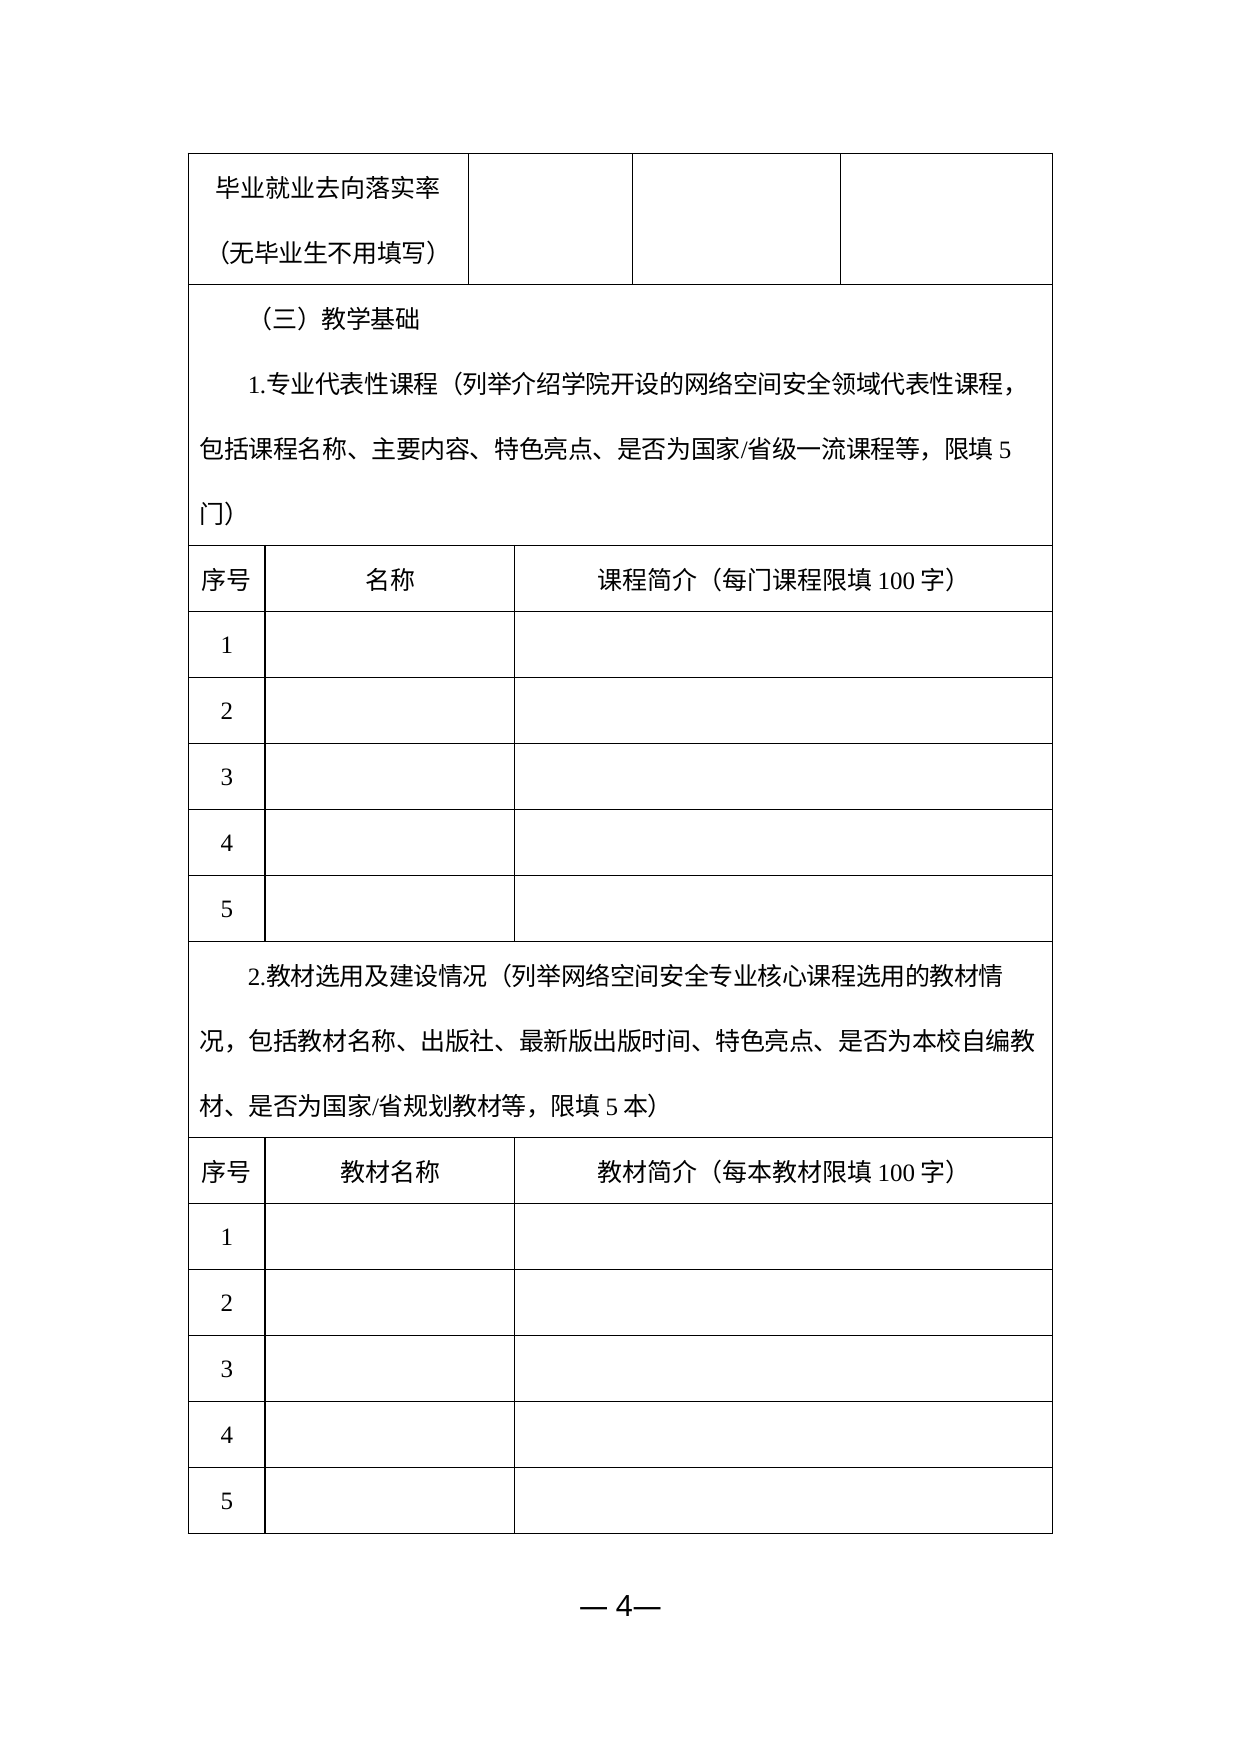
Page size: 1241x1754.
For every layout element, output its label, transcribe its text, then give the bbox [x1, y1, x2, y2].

table_cell 教材名称 [266, 1138, 514, 1203]
table_cell [515, 612, 1052, 677]
table_cell [515, 876, 1052, 941]
table_cell 4 [189, 810, 264, 875]
table_cell 5 [189, 876, 264, 941]
table_cell 5 [189, 1468, 264, 1533]
table_cell 2 [189, 1270, 264, 1335]
table_cell [515, 1270, 1052, 1335]
table_cell [515, 810, 1052, 875]
table_cell [841, 154, 1052, 284]
table_cell 1 [189, 612, 264, 677]
table_cell [266, 612, 514, 677]
table_cell [266, 876, 514, 941]
table_cell [633, 154, 840, 284]
table_cell [266, 744, 514, 809]
table_cell [515, 678, 1052, 743]
table_cell [515, 744, 1052, 809]
table_cell 序号 [189, 1138, 264, 1203]
table_cell 2 [189, 678, 264, 743]
table_cell 2.教材选用及建设情况（列举网络空间安全专业核心课程选用的教材情况，包括教材名称、出版社、最新版出版时间、特色亮点、是否为本校自编教材、是否为国家/省规划教材等，限填5本） [189, 942, 1052, 1137]
table_cell [515, 1336, 1052, 1401]
table_cell 序号 [189, 546, 264, 611]
table_cell [266, 1204, 514, 1269]
table_cell 3 [189, 744, 264, 809]
table_cell [266, 1270, 514, 1335]
table_cell 1 [189, 1204, 264, 1269]
table_cell [469, 154, 632, 284]
table_cell 教材简介（每本教材限填100字） [515, 1138, 1052, 1203]
table_cell [515, 1468, 1052, 1533]
table_cell [266, 1336, 514, 1401]
table_cell 3 [189, 1336, 264, 1401]
table_cell 4 [189, 1402, 264, 1467]
table_cell 名称 [266, 546, 514, 611]
table_cell [515, 1204, 1052, 1269]
table_cell 课程简介（每门课程限填100字） [515, 546, 1052, 611]
table_cell [266, 810, 514, 875]
table_cell [266, 1468, 514, 1533]
table_cell （三）教学基础 1.专业代表性课程（列举介绍学院开设的网络空间安全领域代表性课程，包括课程名称、主要内容、特色亮点、是否为国家/省级一流课程等，限填5门） [189, 285, 1052, 545]
table_cell [266, 1402, 514, 1467]
table_cell [515, 1402, 1052, 1467]
table_cell 毕业就业去向落实率 （无毕业生不用填写） [189, 154, 468, 284]
table_cell [266, 678, 514, 743]
